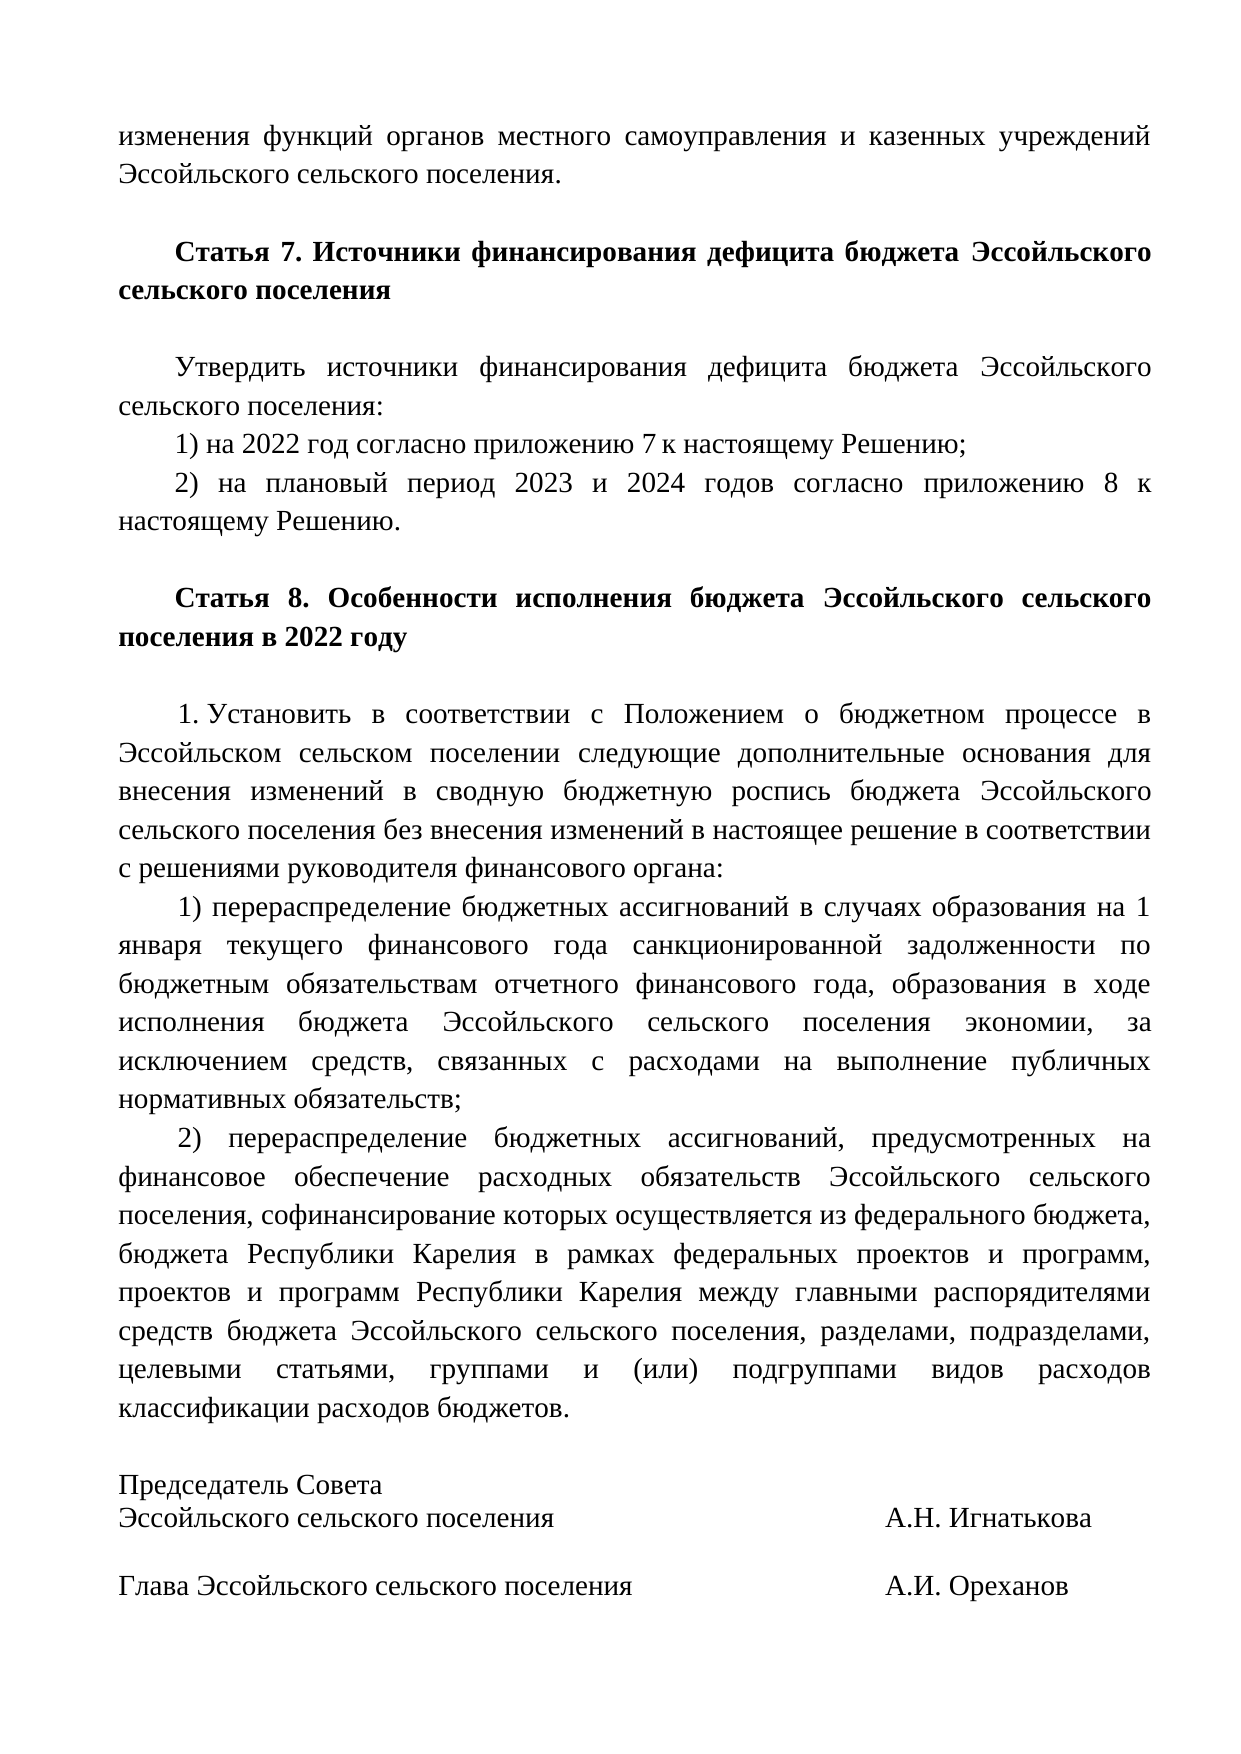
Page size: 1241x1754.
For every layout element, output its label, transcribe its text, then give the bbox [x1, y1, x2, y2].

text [118, 118, 1152, 190]
text Утвердить источники финансирования дефицита бюджета Эссойльского сельского поселения: [118, 349, 1152, 421]
text 2) на плановый период 2023 и 2024 годов согласно приложению 8 к настоящему Решению. [118, 465, 1152, 537]
text Эссойльского сельского поселения А.Н. Игнатькова [118, 1501, 1152, 1534]
text 1. Установить в соответствии с Положением о бюджетном процессе в Эссойльском сельском поселении следующие дополнительные основания для внесения изменений в сводную бюджетную роспись бюджета Эссойльского сельского поселения без внесения изменений в настоящее решение в соответствии с решениями руководителя финансового органа: [118, 696, 1152, 884]
text Глава Эссойльского сельского поселения А.И. Ореханов [118, 1568, 1152, 1601]
title Статья 8. Особенности исполнения бюджета Эссойльского сельского поселения в 2022 году [118, 581, 1152, 653]
text Председатель Совета [118, 1467, 1152, 1501]
text 2) перераспределение бюджетных ассигнований, предусмотренных на финансовое обеспечение расходных обязательств Эссойльского сельского поселения, софинансирование которых осуществляется из федерального бюджета, бюджета Республики Карелия в рамках федеральных проектов и программ, проектов и программ Республики Карелия между главными распорядителями средств бюджета Эссойльского сельского поселения, разделами, подразделами, целевыми статьями, группами и (или) подгруппами видов расходов классификации расходов бюджетов. [118, 1120, 1152, 1423]
text 1) на 2022 год согласно приложению 7 к настоящему Решению; [118, 426, 1152, 460]
title Статья 7. Источники финансирования дефицита бюджета Эссойльского сельского поселения [118, 234, 1152, 306]
text 1) перераспределение бюджетных ассигнований в случаях образования на 1 января текущего финансового года санкционированной задолженности по бюджетным обязательствам отчетного финансового года, образования в ходе исполнения бюджета Эссойльского сельского поселения экономии, за исключением средств, связанных с расходами на выполнение публичных нормативных обязательств; [118, 889, 1152, 1115]
